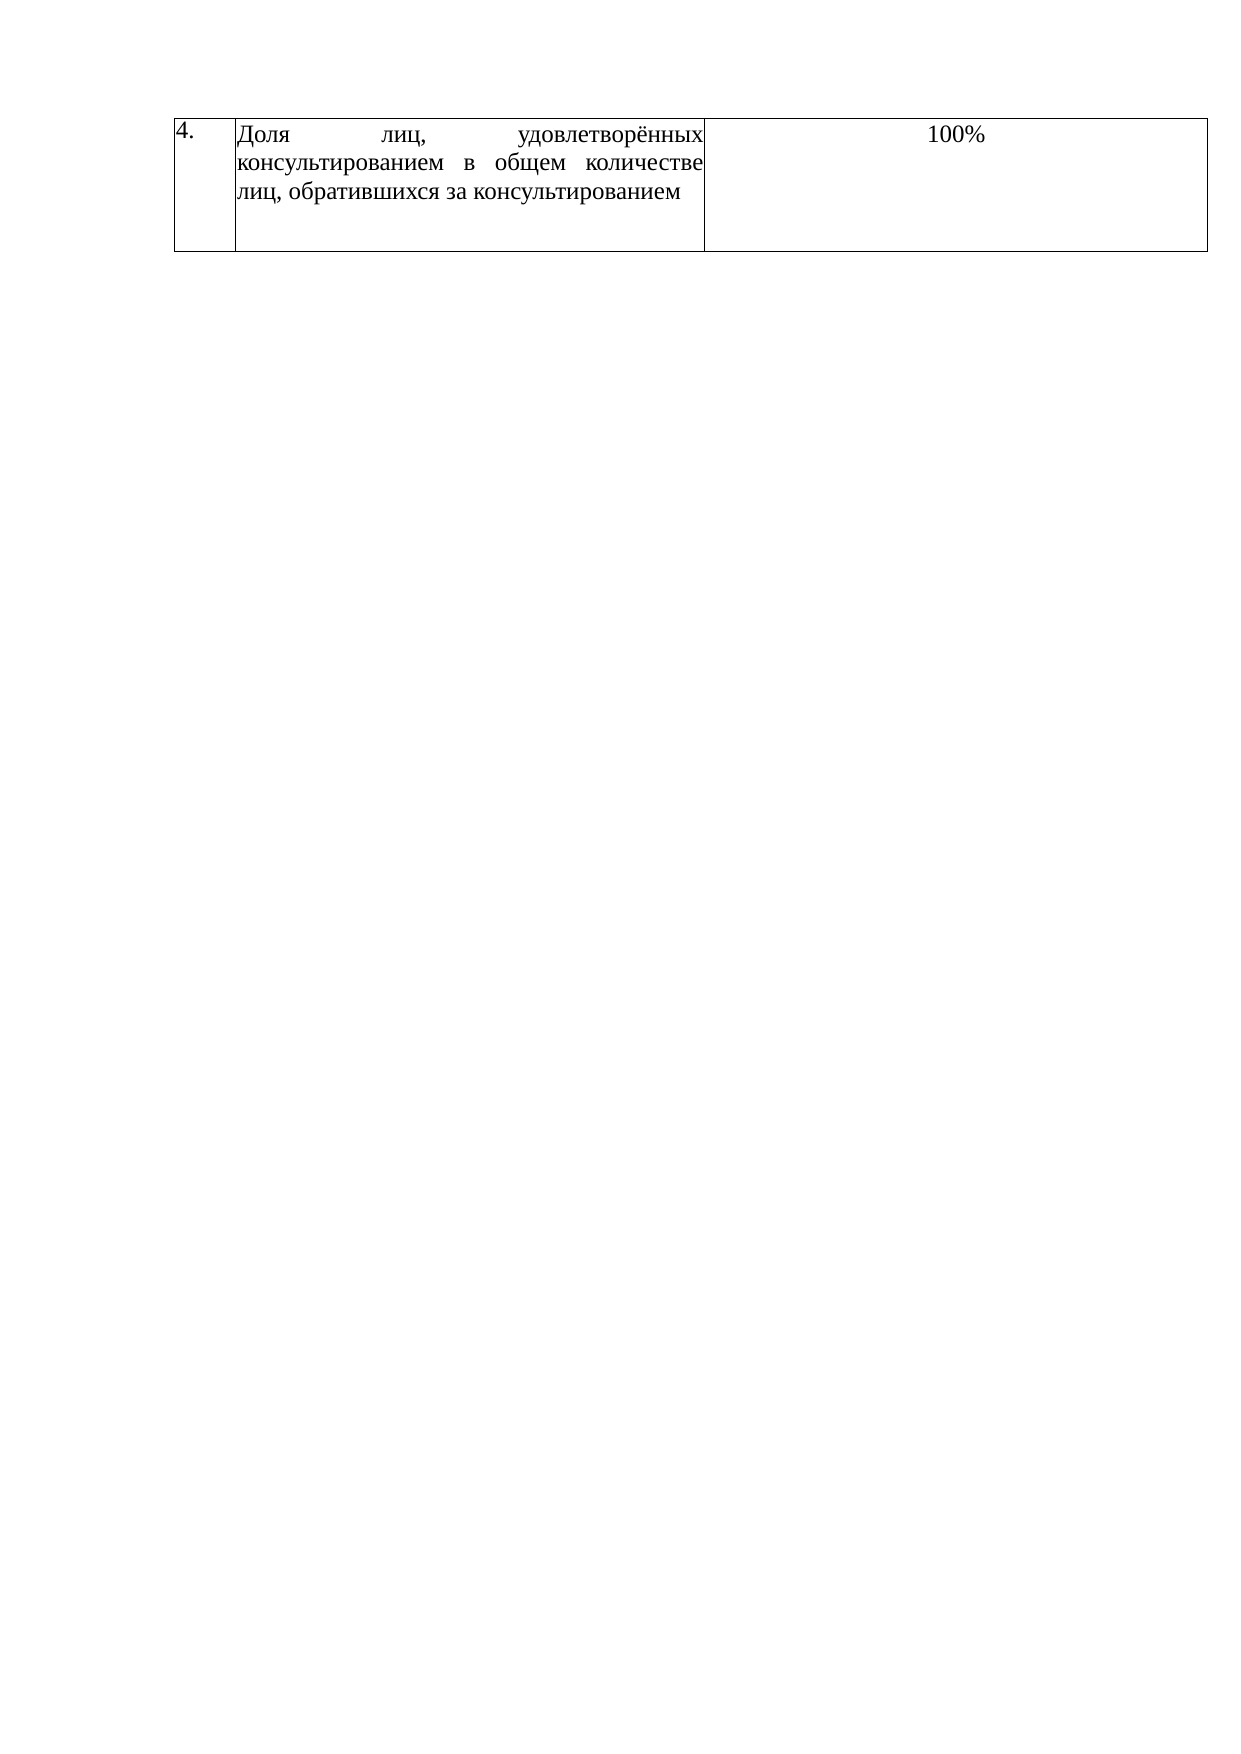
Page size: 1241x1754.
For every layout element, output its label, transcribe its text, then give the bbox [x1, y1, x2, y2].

table_cell Доля лиц, удовлетворённых консультированием в общем количестве лиц, обратившихся за консультированием [236, 119, 704, 251]
table_cell 4. [175, 119, 235, 251]
table_cell 100% [705, 119, 1207, 251]
